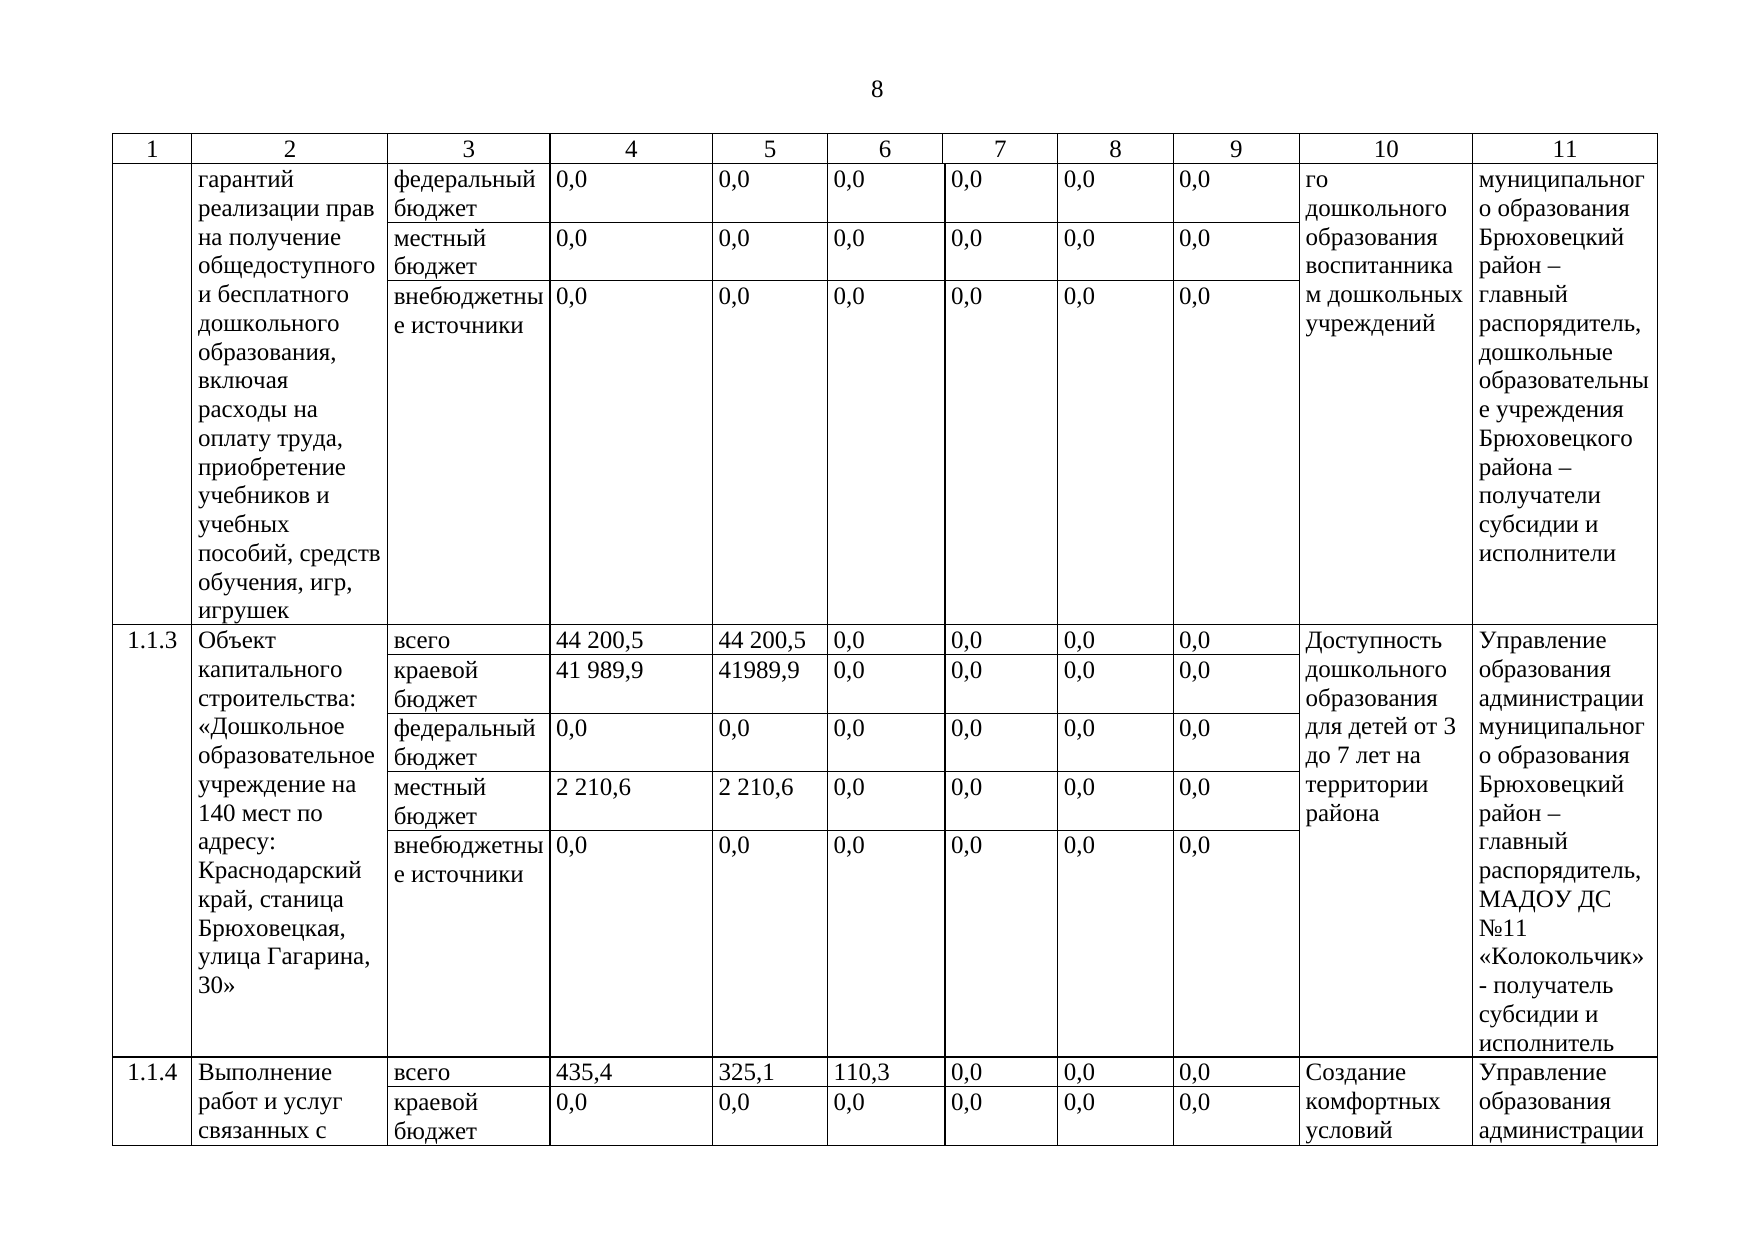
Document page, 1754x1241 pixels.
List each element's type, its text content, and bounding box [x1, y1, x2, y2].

table_cell 0,0 [1058, 1087, 1173, 1145]
table_cell 0,0 [828, 281, 944, 624]
table_cell 0,0 [713, 831, 827, 1056]
table_cell внебюджетные источники [388, 831, 549, 1056]
table_cell 0,0 [946, 223, 1057, 280]
table_cell 2 210,6 [551, 772, 712, 829]
table_header 6 [828, 134, 942, 163]
table_cell 0,0 [1058, 223, 1173, 280]
table_cell 0,0 [1174, 164, 1299, 222]
table_cell 0,0 [551, 1087, 712, 1145]
table_cell 0,0 [946, 281, 1057, 624]
table_header 5 [713, 134, 827, 163]
table_cell 0,0 [551, 714, 712, 771]
table_cell 0,0 [1058, 1058, 1173, 1086]
table_cell 0,0 [713, 164, 827, 222]
table_header 2 [192, 134, 387, 163]
table_cell 0,0 [1174, 1087, 1299, 1145]
table_cell 0,0 [828, 223, 944, 280]
table_cell 0,0 [1058, 655, 1173, 712]
table_cell 0,0 [828, 714, 944, 771]
table_cell Управление образования администрации муниципального образования Брюховецкий район – главный распорядитель, МАДОУ ДС №11 «Колокольчик» - получатель субсидии и исполнитель [1473, 625, 1657, 1056]
table_cell 0,0 [828, 772, 944, 829]
table_cell 0,0 [1058, 164, 1173, 222]
table_cell 0,0 [1174, 831, 1299, 1056]
table_cell 44 200,5 [551, 625, 712, 654]
table_header 7 [943, 134, 1057, 163]
table_cell 0,0 [1174, 1058, 1299, 1086]
table_cell 0,0 [828, 625, 944, 654]
table_cell 0,0 [551, 281, 712, 624]
table_cell федеральный бюджет [388, 714, 549, 771]
table_cell 2 210,6 [713, 772, 827, 829]
table_cell 0,0 [551, 223, 712, 280]
table_cell 0,0 [551, 831, 712, 1056]
table_cell 110,3 [828, 1058, 944, 1086]
table_cell 0,0 [1058, 772, 1173, 829]
table_cell 0,0 [946, 1087, 1057, 1145]
table_cell краевой бюджет [388, 655, 549, 712]
table_header 4 [551, 134, 712, 163]
table_cell 0,0 [946, 1058, 1057, 1086]
table_cell 0,0 [1058, 625, 1173, 654]
table_cell внебюджетные источники [388, 281, 549, 624]
table_cell 0,0 [946, 164, 1057, 222]
table_cell 0,0 [1058, 281, 1173, 624]
table_cell 0,0 [828, 831, 944, 1056]
table_cell 0,0 [1174, 625, 1299, 654]
table_header 11 [1473, 134, 1657, 163]
table_cell 44 200,5 [713, 625, 827, 654]
table_cell федеральный бюджет [388, 164, 549, 222]
table_header 8 [1058, 134, 1173, 163]
table_cell Объект капитального строительства: «Дошкольное образовательное учреждение на 140 мест по адресу: Краснодарский край, станица Брюховецкая, улица Гагарина, 30» [192, 625, 387, 1056]
table_cell 1.1.3 [113, 625, 191, 1056]
table_cell краевой бюджет [388, 1087, 549, 1145]
table_cell 435,4 [551, 1058, 712, 1086]
table_cell 0,0 [713, 223, 827, 280]
table_cell 41 989,9 [551, 655, 712, 712]
table_cell 0,0 [713, 714, 827, 771]
table_cell 0,0 [551, 164, 712, 222]
table_cell 0,0 [713, 1087, 827, 1145]
table_cell всего [388, 625, 549, 654]
table_cell 325,1 [713, 1058, 827, 1086]
table_cell местный бюджет [388, 772, 549, 829]
table_cell 0,0 [1058, 714, 1173, 771]
table_cell 0,0 [828, 1087, 944, 1145]
table_cell 0,0 [828, 164, 944, 222]
table_cell 0,0 [946, 772, 1057, 829]
table_header 9 [1174, 134, 1299, 163]
table_cell 1.1.4 [113, 1058, 191, 1145]
table_cell Создание комфортных условий пребывания воспитанников в дошкольном образовательном учреждении. [1300, 1058, 1472, 1145]
table_cell 0,0 [946, 831, 1057, 1056]
table_cell Выполнение работ и услуг связанных с введением в эксплуатацию строящегося здания детского сада по адресу ул. Гагарина, 30 (введение в эксплуатацию котельной, присоединения к газораспределительным сетям, монтаж канализации, пожарной сигнализации и т.д.) [192, 1058, 387, 1145]
table_cell 0,0 [1174, 772, 1299, 829]
table_cell 0,0 [946, 625, 1057, 654]
table_cell всего [388, 1058, 549, 1086]
table_cell 0,0 [1174, 223, 1299, 280]
table_cell 41989,9 [713, 655, 827, 712]
table_cell местный бюджет [388, 223, 549, 280]
table_header 10 [1300, 134, 1472, 163]
table_cell 0,0 [828, 655, 944, 712]
table_cell Доступность дошкольного образования для детей от 3 до 7 лет на территории района [1300, 625, 1472, 1056]
table_cell 0,0 [946, 714, 1057, 771]
table_cell Управление образования администрации муниципального образования Брюховецкий район – главный распорядитель, МАДОУ ДС №11 «Колокольчик» - получатель субсидии и исполнитель [1473, 1058, 1657, 1145]
table_cell 0,0 [946, 655, 1057, 712]
table_header 3 [388, 134, 549, 163]
table_header 1 [113, 134, 191, 163]
table_cell 0,0 [1174, 714, 1299, 771]
table_cell 0,0 [1174, 281, 1299, 624]
table_cell 0,0 [1174, 655, 1299, 712]
table_cell 0,0 [1058, 831, 1173, 1056]
table_cell 0,0 [713, 281, 827, 624]
